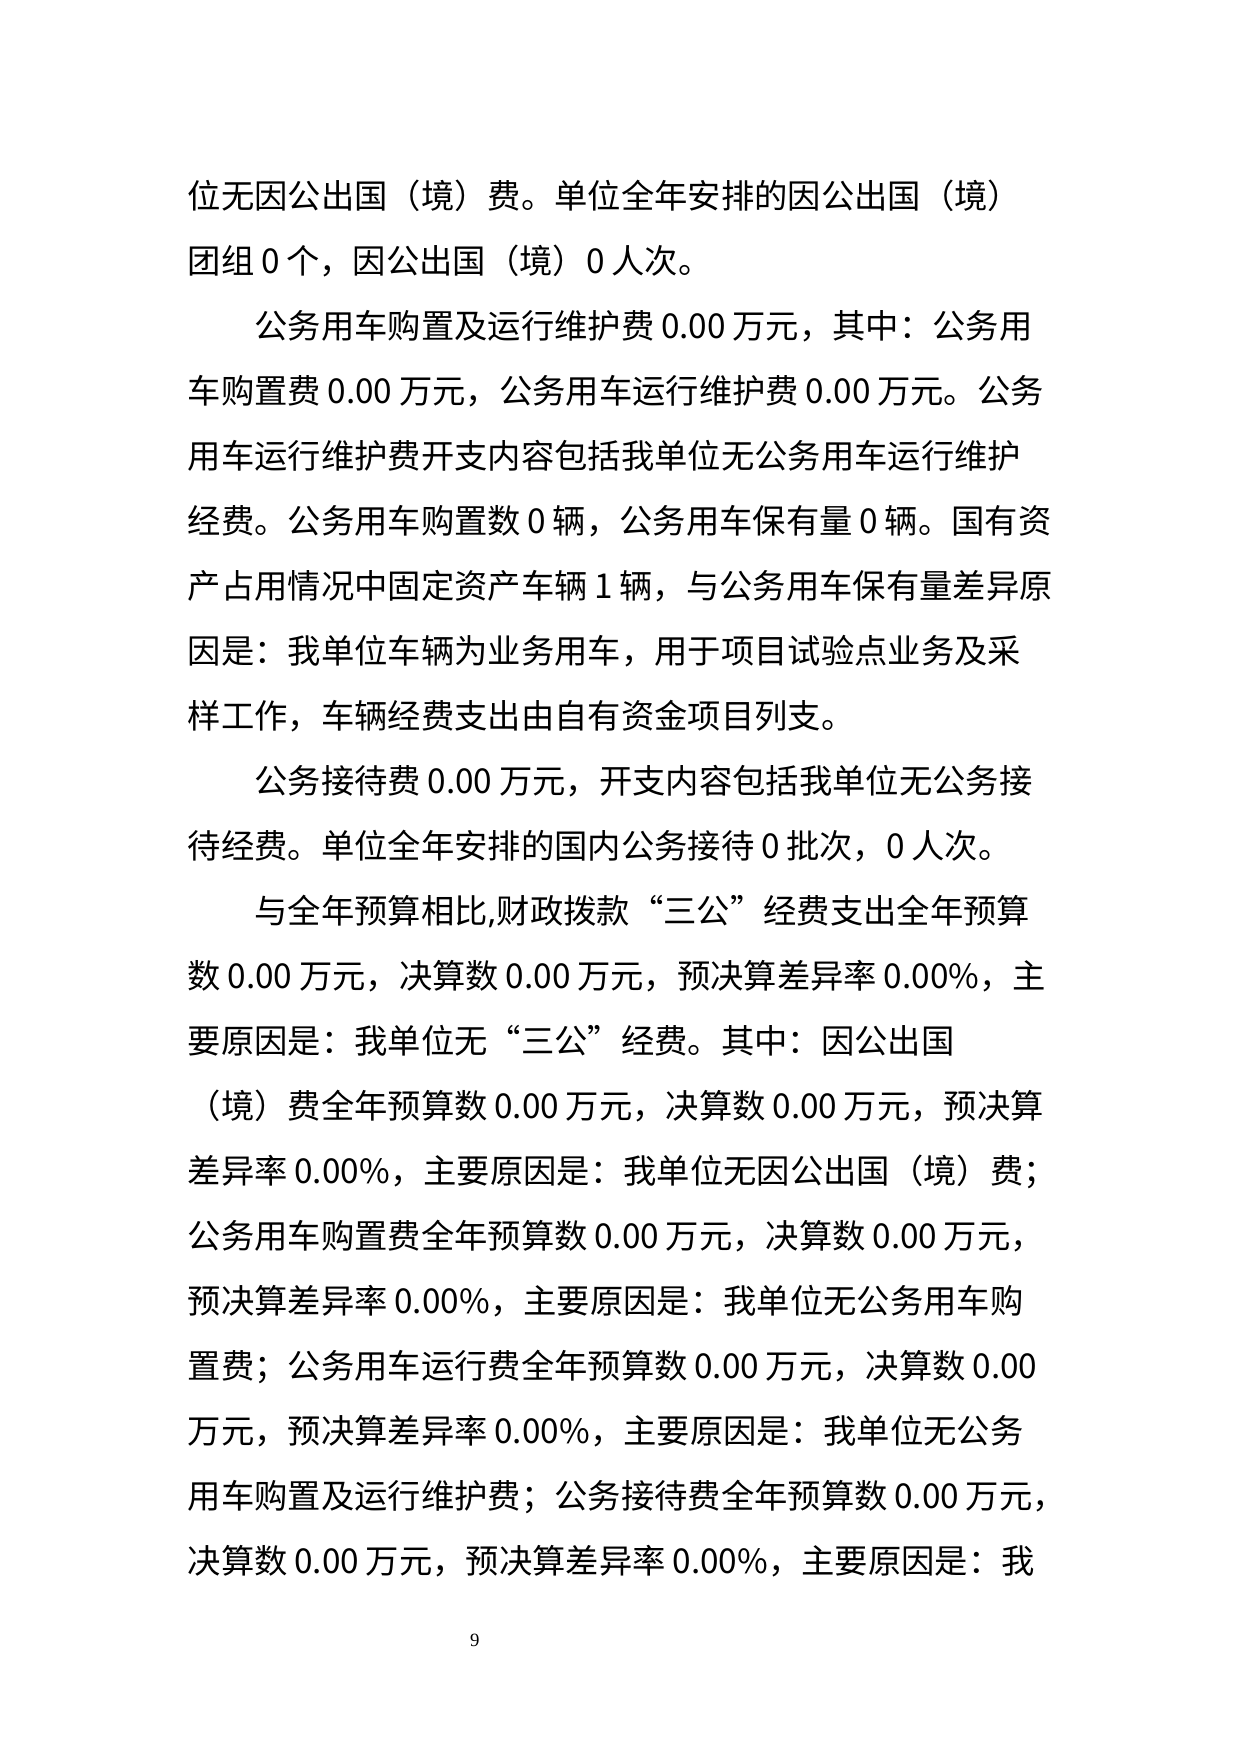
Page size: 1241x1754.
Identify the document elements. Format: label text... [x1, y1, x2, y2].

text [187, 877, 1053, 1592]
text 公务接待费0.00万元，开支内容包括我单位无公务接待经费。单位全年安排的国内公务接待0批次，0人次。 [187, 747, 1053, 877]
text 公务用车购置及运行维护费0.00万元，其中：公务用车购置费0.00万元，公务用车运行维护费0.00万元。公务用车运行维护费开支内容包括我单位无公务用车运行维护经费。公务用车购置数0辆，公务用车保有量0辆。国有资产占用情况中固定资产车辆1辆，与公务用车保有量差异原因是：我单位车辆为业务用车，用于项目试验点业务及采样工作，车辆经费支出由自有资金项目列支。 [187, 292, 1053, 747]
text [187, 162, 1053, 292]
